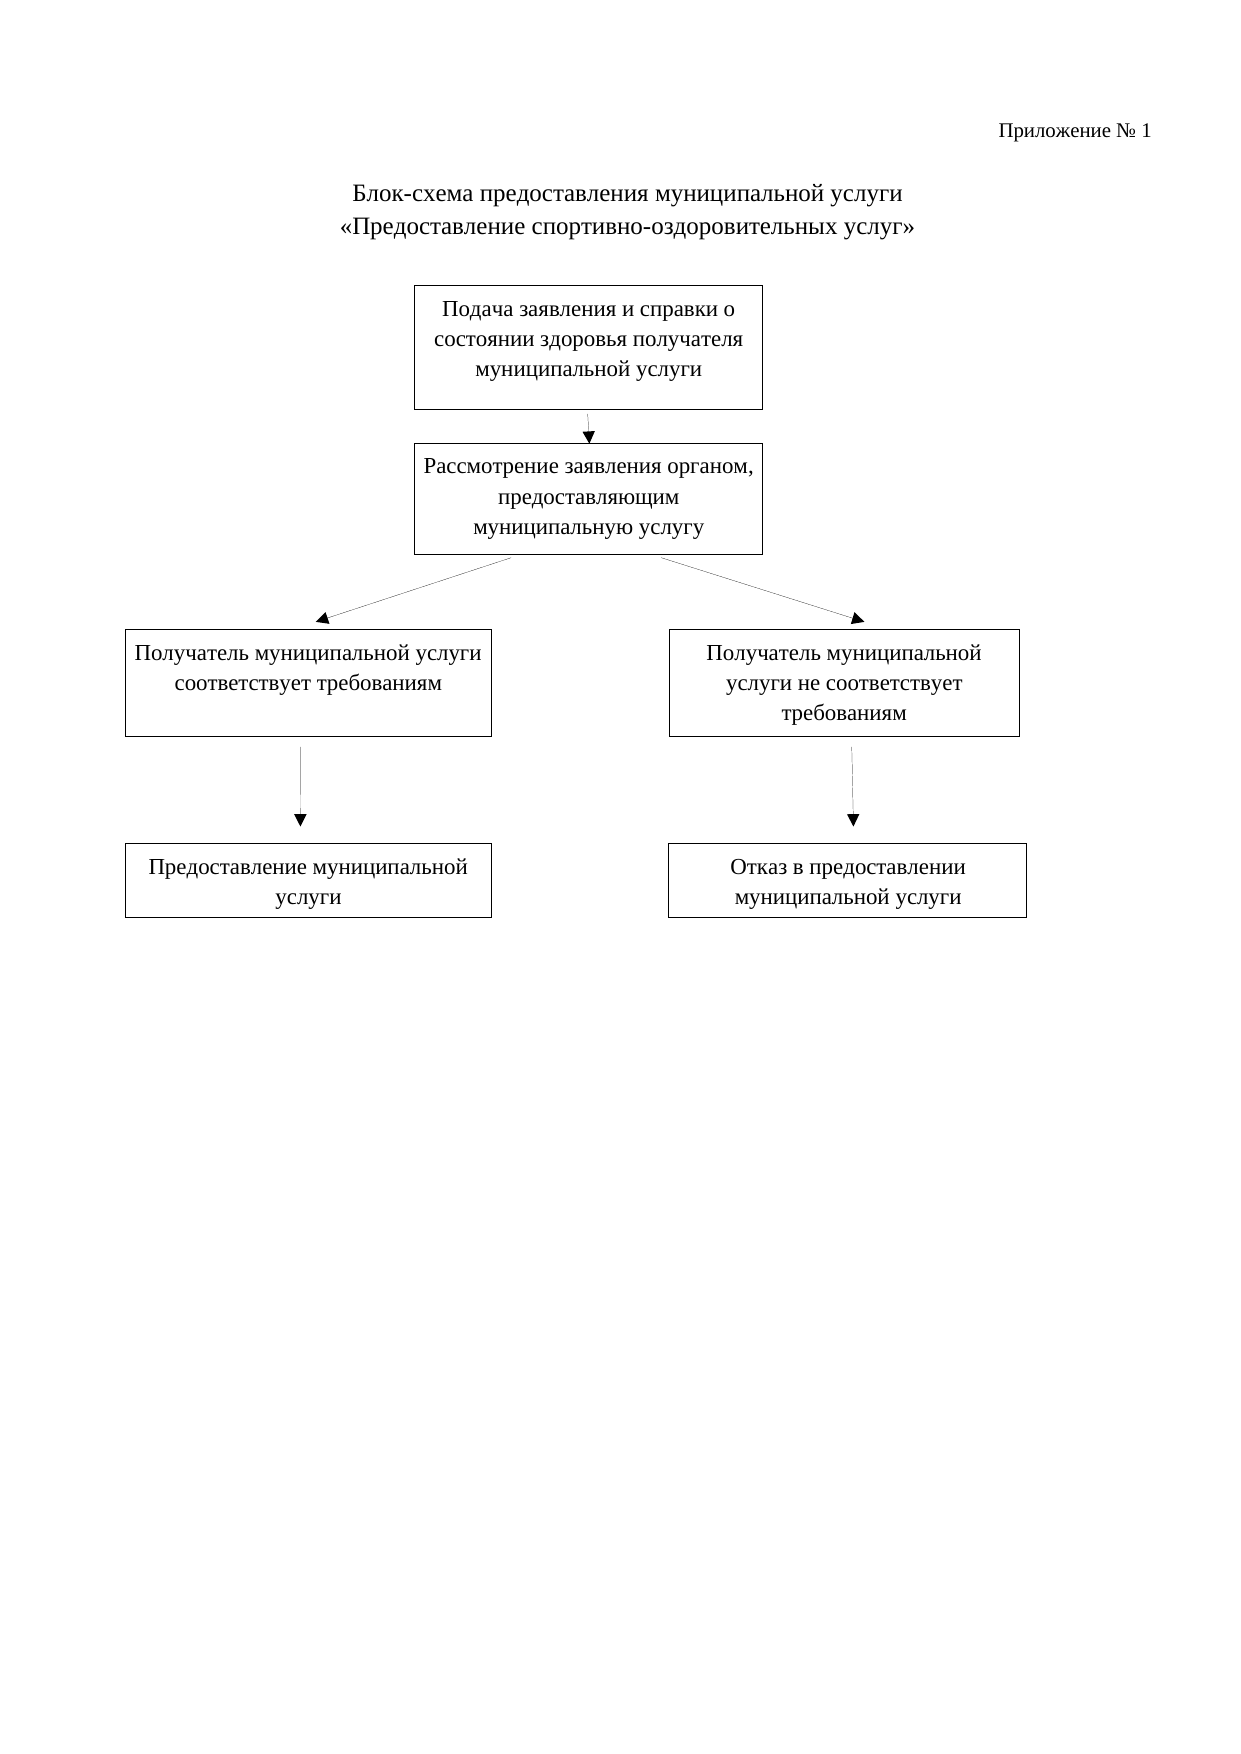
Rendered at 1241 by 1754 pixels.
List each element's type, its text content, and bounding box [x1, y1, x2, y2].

text «Предоставление спортивно-оздоровительных услуг» [59, 211, 1152, 240]
text Приложение № 1 [59, 118, 1152, 142]
text Блок-схема предоставления муниципальной услуги [59, 178, 1152, 207]
